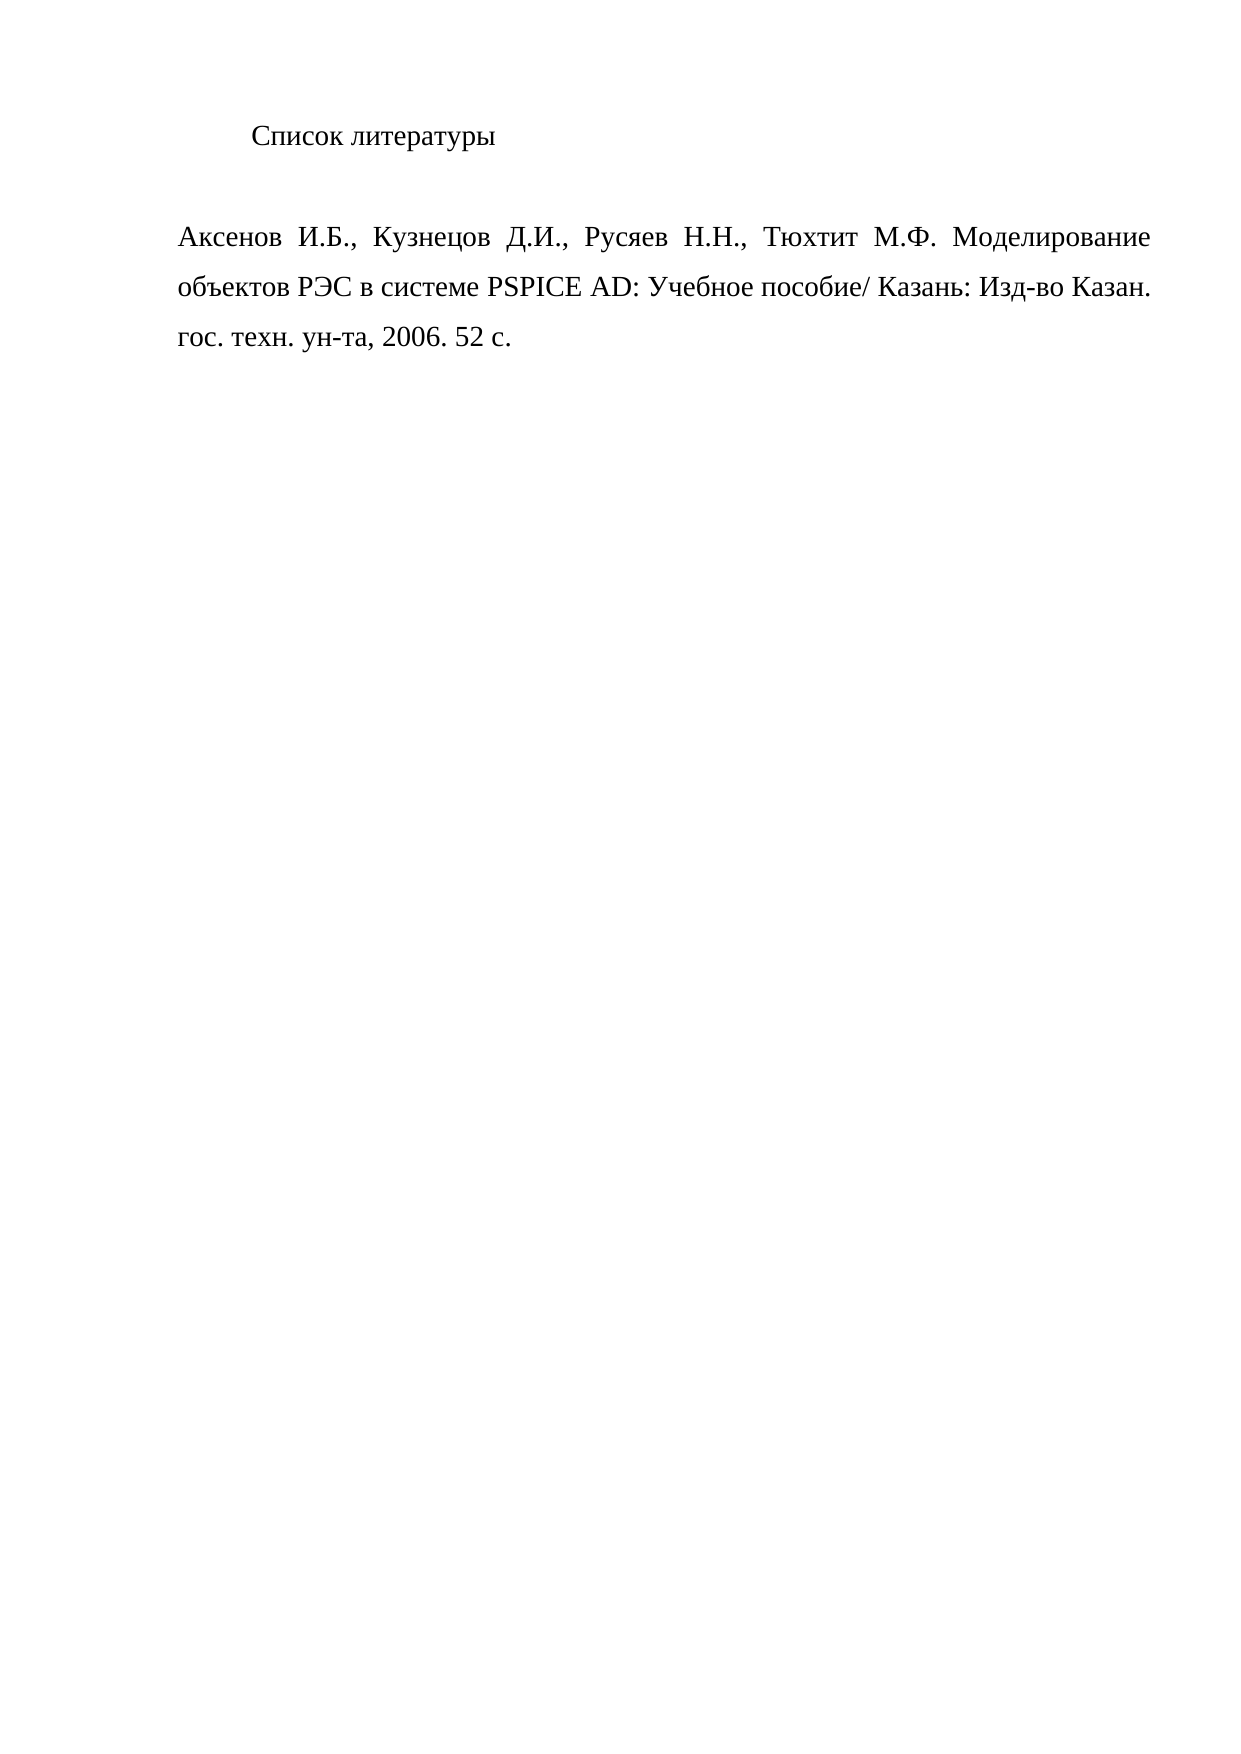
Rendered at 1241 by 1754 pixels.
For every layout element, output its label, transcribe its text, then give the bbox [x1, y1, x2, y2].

text Аксенов И.Б., Кузнецов Д.И., Русяев Н.Н., Тюхтит М.Ф. Моделирование объектов РЭС в системе PSPICE AD: Учебное пособие/ Казань: Изд-во Казан. гос. техн. ун-та, 2006. 52 с. [177, 219, 1152, 353]
text Список литературы [177, 118, 1152, 152]
